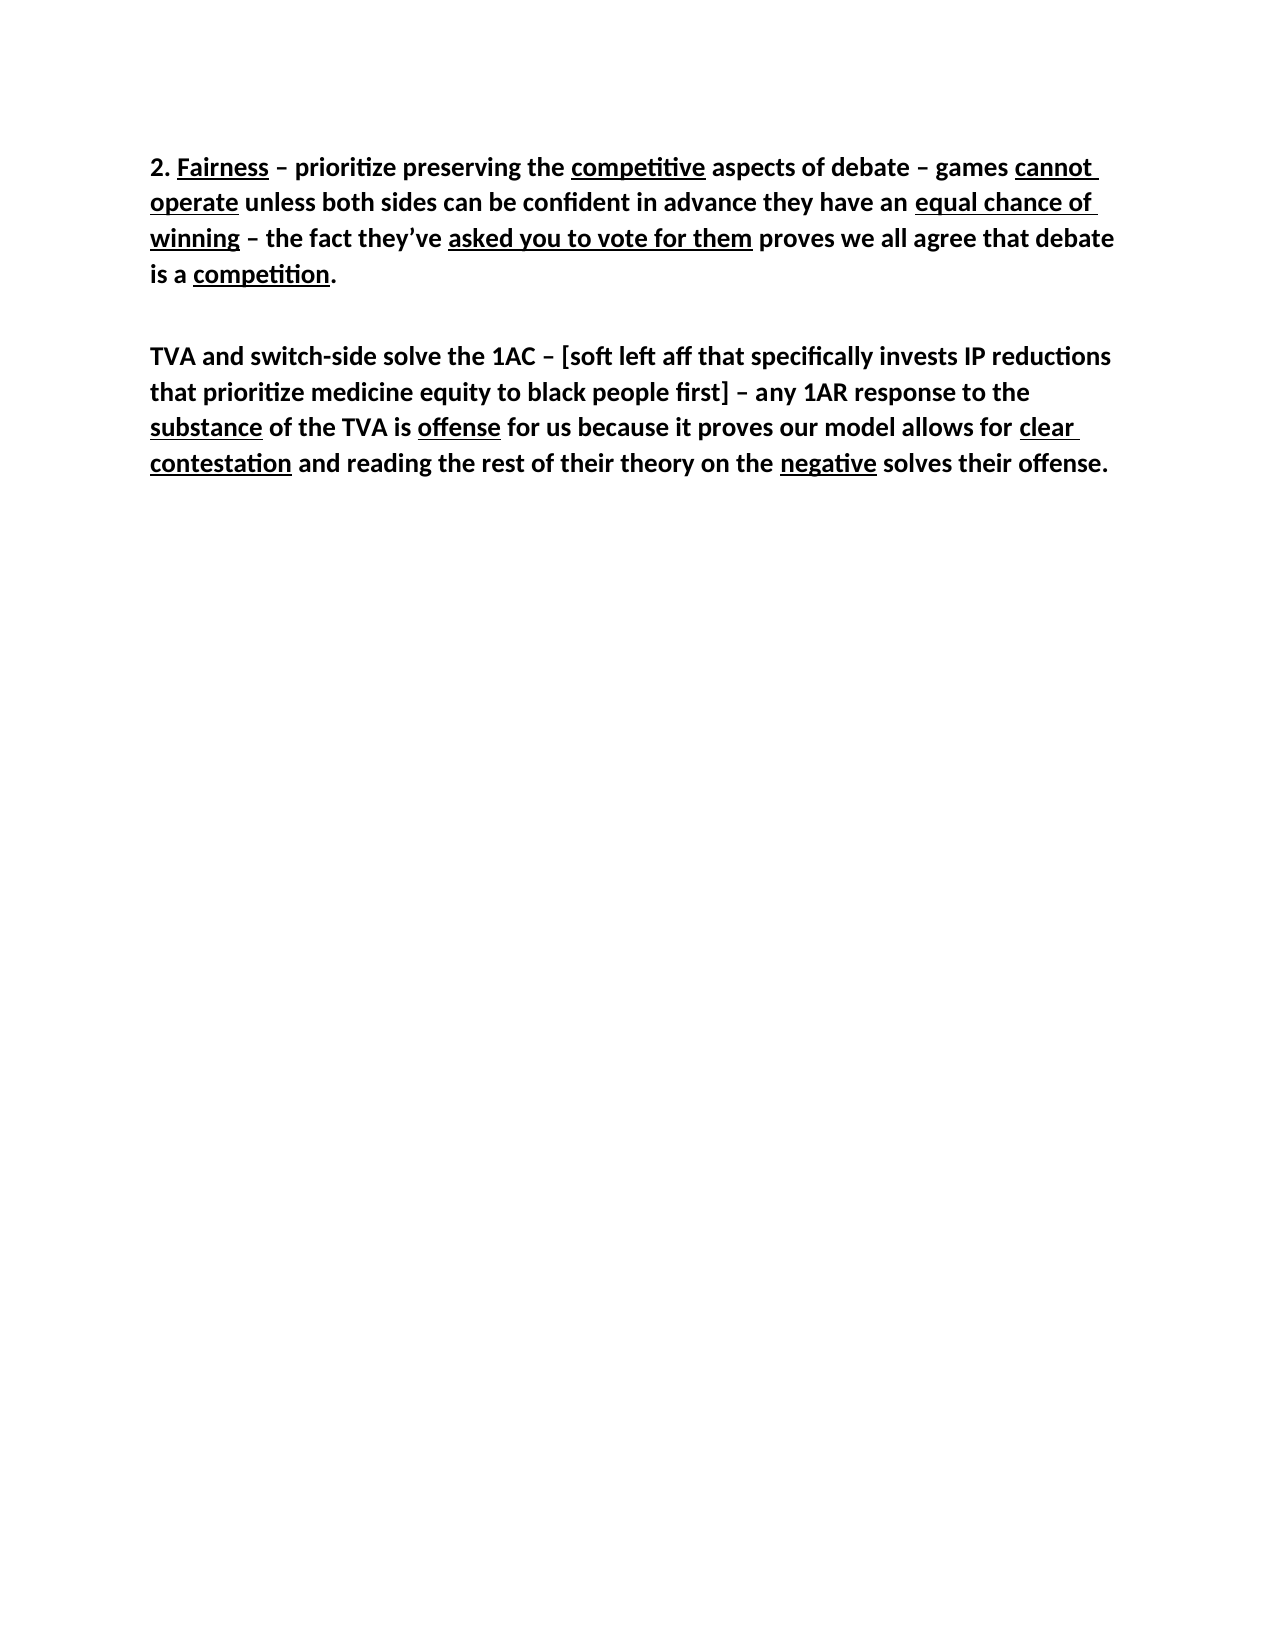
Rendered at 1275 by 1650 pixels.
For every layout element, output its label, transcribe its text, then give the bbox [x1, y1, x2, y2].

subtitle 2. Fairness – prioritize preserving the competitive aspects of debate – games cannot operate unless both sides can be confident in advance they have an equal chance of winning – the fact they’ve asked you to vote for them proves we all agree that debate is a competition. [150, 150, 1125, 290]
subtitle TVA and switch-side solve the 1AC – [soft left aff that specifically invests IP reductions that prioritize medicine equity to black people first] – any 1AR response to the substance of the TVA is offense for us because it proves our model allows for clear contestation and reading the rest of their theory on the negative solves their offense. [150, 339, 1125, 479]
